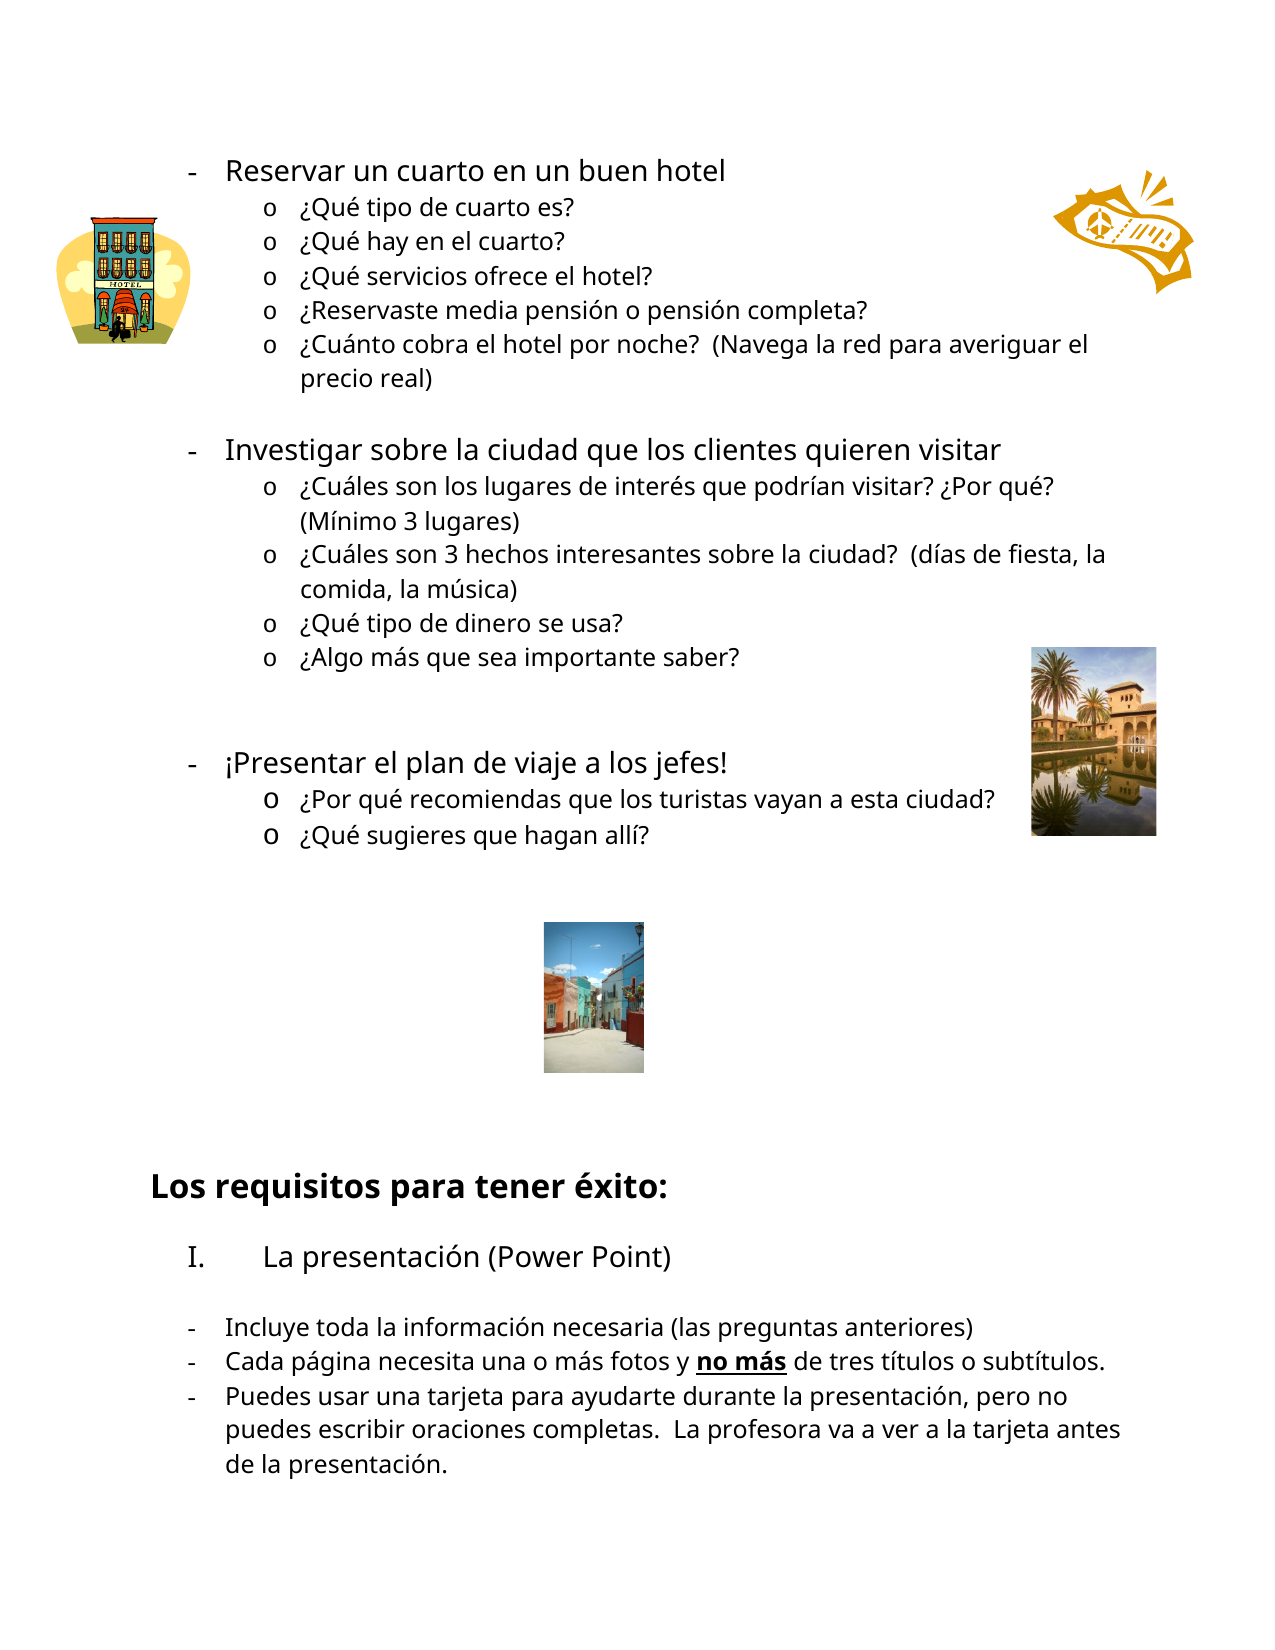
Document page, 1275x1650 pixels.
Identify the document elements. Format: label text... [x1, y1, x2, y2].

list ¿Cuáles son 3 hechos interesantes sobre la ciudad? (días de fiesta, la comida, la música) [262, 537, 1125, 606]
list Incluye toda la información necesaria (las preguntas anteriores) [187, 1310, 1125, 1344]
list Puedes usar una tarjeta para ayudarte durante la presentación, pero no puedes escribir oraciones completas. La profesora va a ver a la tarjeta antes de la presentación. [187, 1378, 1125, 1480]
list ¿Qué tipo de dinero se usa? [262, 606, 1125, 640]
list ¿Cuáles son los lugares de interés que podrían visitar? ¿Por qué? (Mínimo 3 lugares) [262, 469, 1125, 537]
list ¿Qué servicios ofrece el hotel? [262, 258, 1125, 292]
list Investigar sobre la ciudad que los clientes quieren visitar [187, 429, 1125, 469]
list ¡Presentar el plan de viaje a los jefes! [187, 742, 1031, 782]
list ¿Qué tipo de cuarto es? [262, 190, 1088, 224]
picture [543, 922, 644, 1073]
list ¿Cuánto cobra el hotel por noche? (Navega la red para averiguar el precio real) [262, 327, 1125, 395]
list ¿Por qué recomiendas que los turistas vayan a esta ciudad? [262, 782, 1031, 817]
list ¿Algo más que sea importante saber? [262, 640, 1125, 674]
text Los requisitos para tener éxito: [150, 1163, 1125, 1209]
list La presentación (Power Point) [187, 1236, 1125, 1276]
list ¿Reservaste media pensión o pensión completa? [262, 292, 1125, 327]
list ¿Qué hay en el cuarto? [262, 224, 1125, 258]
list ¿Qué sugieres que hagan allí? [262, 817, 1125, 853]
picture [1031, 647, 1157, 836]
list Reservar un cuarto en un buen hotel [187, 150, 1125, 190]
list Cada página necesita una o más fotos y no más de tres títulos o subtítulos. [187, 1344, 1125, 1378]
